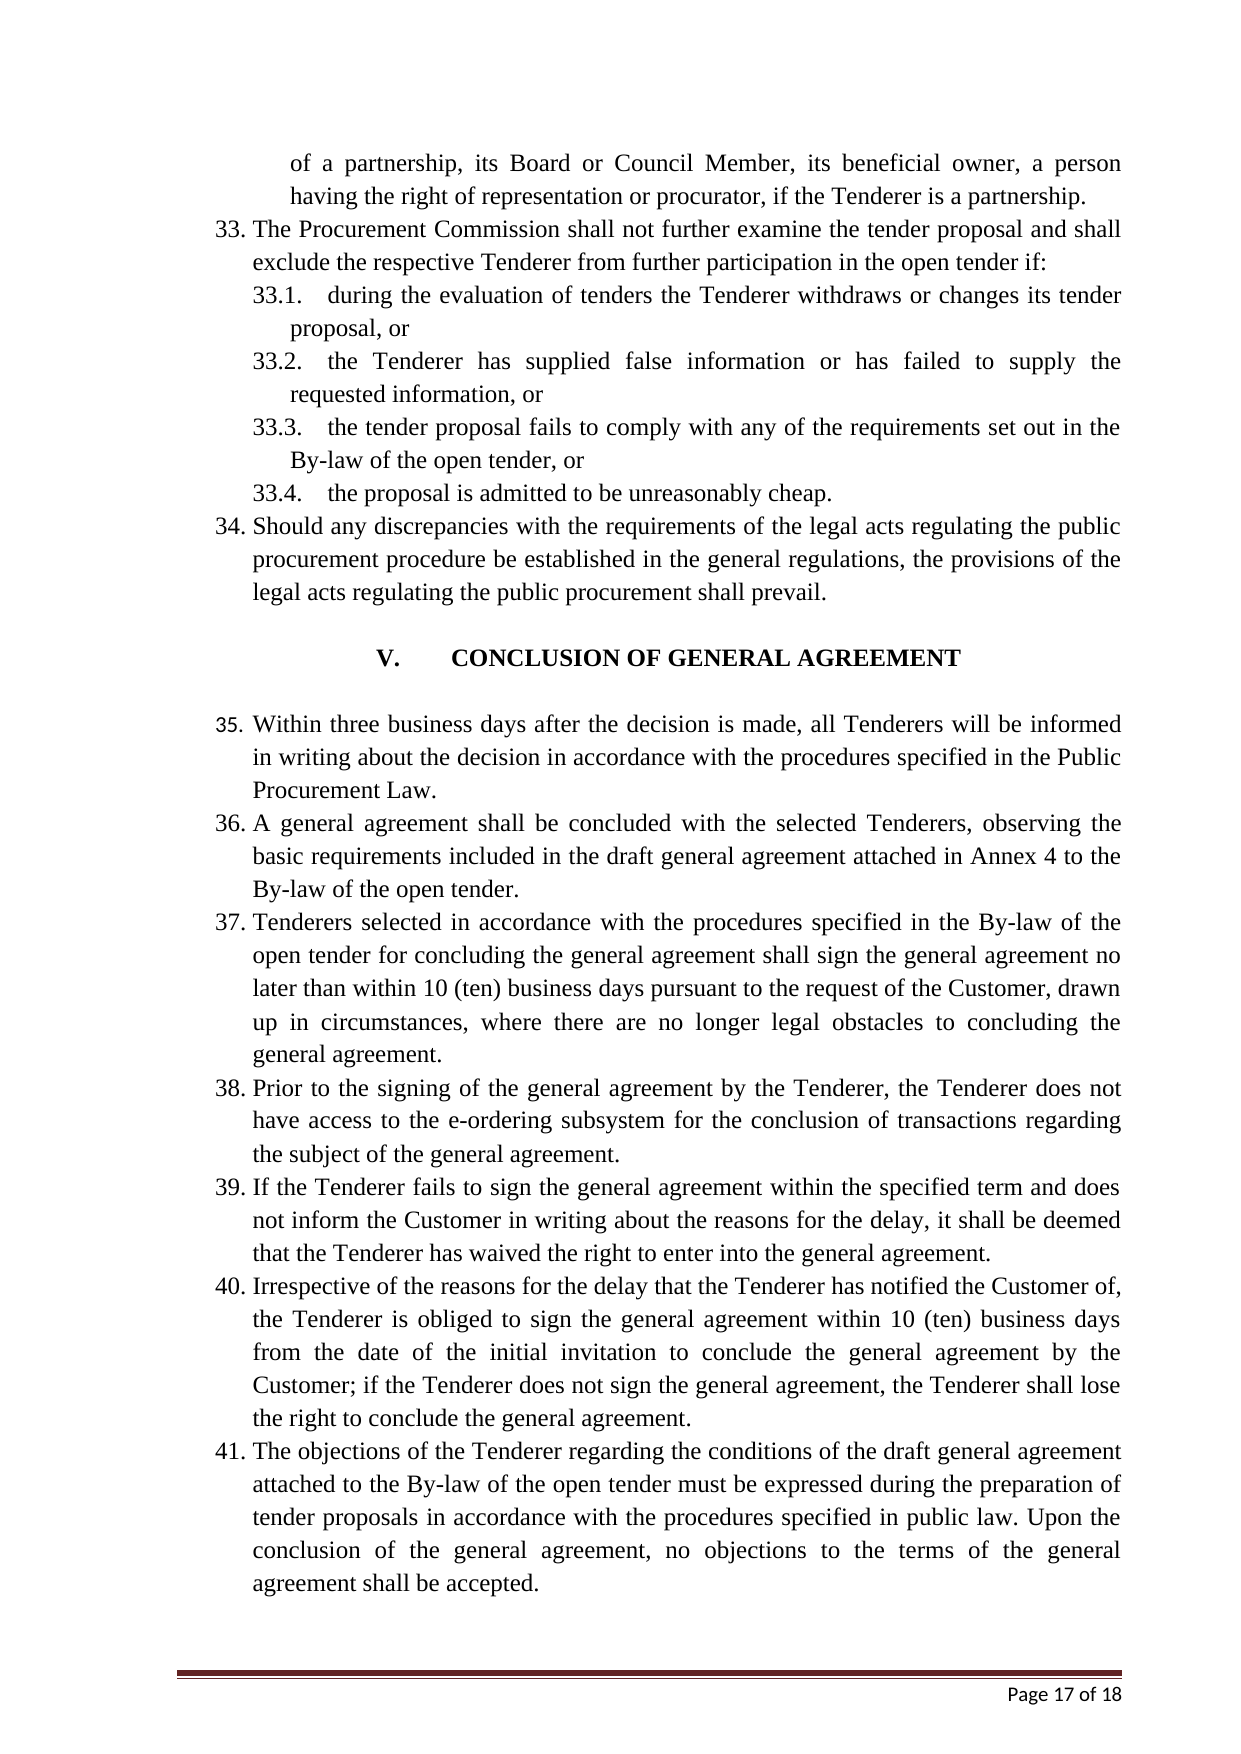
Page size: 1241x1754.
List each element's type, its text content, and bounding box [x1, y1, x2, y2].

list the tender proposal fails to comply with any of the requirements set out in the By-law of the open tender, or [252, 412, 1122, 474]
list Irrespective of the reasons for the delay that the Tenderer has notified the Customer of, the Tenderer is obliged to sign the general agreement within 10 (ten) business days from the date of the initial invitation to conclude the general agreement by the Customer; if the Tenderer does not sign the general agreement, the Tenderer shall lose the right to conclude the general agreement. [215, 1271, 1122, 1432]
list A general agreement shall be concluded with the selected Tenderers, observing the basic requirements included in the draft general agreement attached in Annex 4 to the By-law of the open tender. [215, 808, 1122, 903]
list If the Tenderer fails to sign the general agreement within the specified term and does not inform the Customer in writing about the reasons for the delay, it shall be deemed that the Tenderer has waived the right to enter into the general agreement. [215, 1172, 1122, 1266]
list Tenderers selected in accordance with the procedures specified in the By-law of the open tender for concluding the general agreement shall sign the general agreement no later than within 10 (ten) business days pursuant to the request of the Customer, drawn up in circumstances, where there are no longer legal obstacles to concluding the general agreement. [215, 907, 1122, 1068]
list CONCLUSION OF GENERAL AGREEMENT [215, 643, 1122, 672]
list the proposal is admitted to be unreasonably cheap. [252, 478, 1122, 507]
list The Procurement Commission shall not further examine the tender proposal and shall exclude the respective Tenderer from further participation in the open tender if: [215, 214, 1122, 276]
list during the evaluation of tenders the Tenderer withdraws or changes its tender proposal, or [252, 280, 1122, 342]
list Prior to the signing of the general agreement by the Tenderer, the Tenderer does not have access to the e-ordering subsystem for the conclusion of transactions regarding the subject of the general agreement. [215, 1073, 1122, 1167]
list the Tenderer has supplied false information or has failed to supply the requested information, or [252, 346, 1122, 408]
list Within three business days after the decision is made, all Tenderers will be informed in writing about the decision in accordance with the procedures specified in the Public Procurement Law. [215, 709, 1122, 804]
list The objections of the Tenderer regarding the conditions of the draft general agreement attached to the By-law of the open tender must be expressed during the preparation of tender proposals in accordance with the procedures specified in public law. Upon the conclusion of the general agreement, no objections to the terms of the general agreement shall be accepted. [215, 1436, 1122, 1597]
list Should any discrepancies with the requirements of the legal acts regulating the public procurement procedure be established in the general regulations, the provisions of the legal acts regulating the public procurement shall prevail. [215, 511, 1122, 606]
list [252, 148, 1122, 209]
